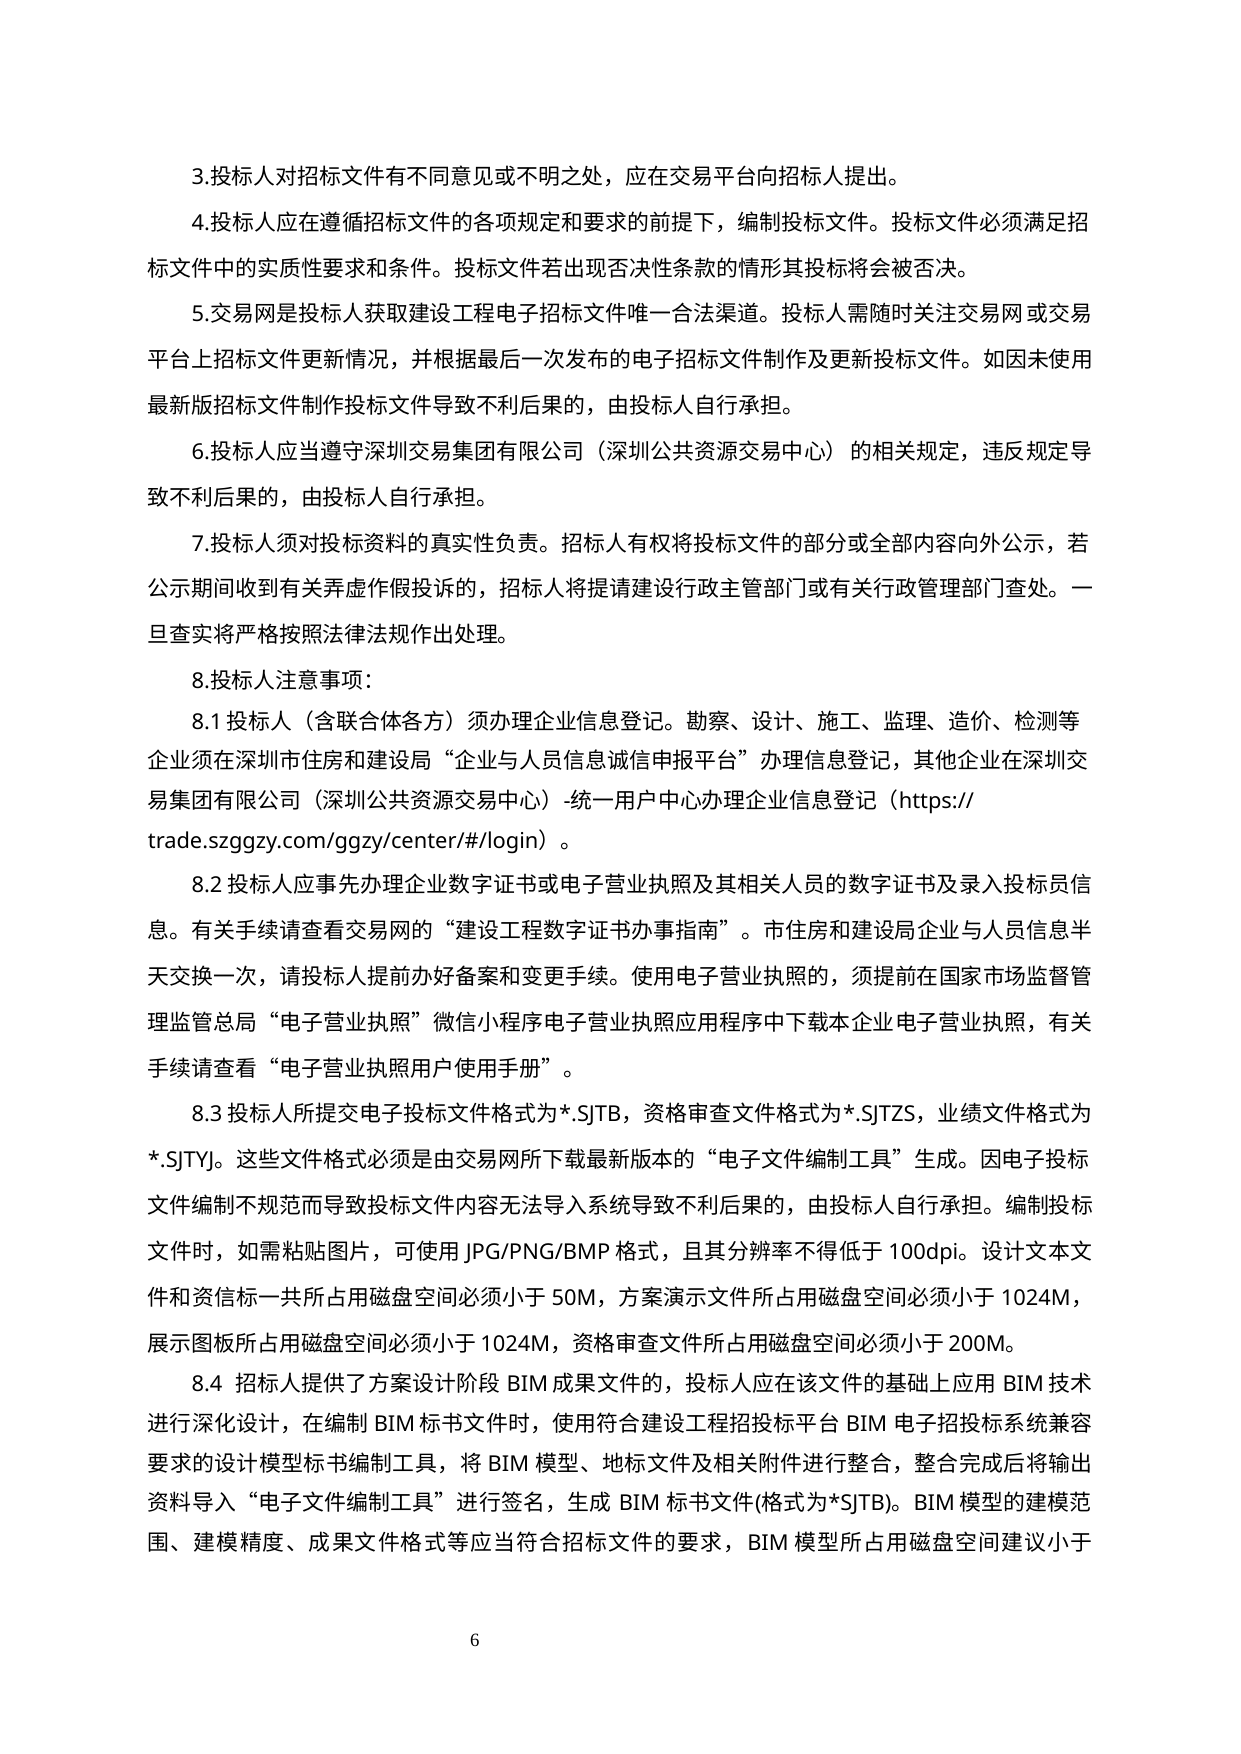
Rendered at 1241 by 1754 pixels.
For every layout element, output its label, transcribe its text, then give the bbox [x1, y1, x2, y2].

text 8.2投标人应事先办理企业数字证书或电子营业执照及其相关人员的数字证书及录入投标员信息。有关手续请查看交易网的“建设工程数字证书办事指南”。市住房和建设局企业与人员信息半天交换一次，请投标人提前办好备案和变更手续。使用电子营业执照的，须提前在国家市场监督管理监管总局“电子营业执照”微信小程序电子营业执照应用程序中下载本企业电子营业执照，有关手续请查看“电子营业执照用户使用手册”。 [148, 856, 1093, 1085]
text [148, 1360, 1093, 1558]
text 7.投标人须对投标资料的真实性负责。招标人有权将投标文件的部分或全部内容向外公示，若公示期间收到有关弄虚作假投诉的，招标人将提请建设行政主管部门或有关行政管理部门查处。一旦查实将严格按照法律法规作出处理。 [148, 514, 1093, 652]
text 3.投标人对招标文件有不同意见或不明之处，应在交易平台向招标人提出。 [148, 148, 1093, 193]
text 5.交易网是投标人获取建设工程电子招标文件唯一合法渠道。投标人需随时关注交易网或交易平台上招标文件更新情况，并根据最后一次发布的电子招标文件制作及更新投标文件。如因未使用最新版招标文件制作投标文件导致不利后果的，由投标人自行承担。 [148, 285, 1093, 423]
text 8.投标人注意事项： [148, 652, 1093, 698]
text 4.投标人应在遵循招标文件的各项规定和要求的前提下，编制投标文件。投标文件必须满足招标文件中的实质性要求和条件。投标文件若出现否决性条款的情形其投标将会被否决。 [148, 193, 1093, 285]
text 8.1投标人（含联合体各方）须办理企业信息登记。勘察、设计、施工、监理、造价、检测等 [148, 698, 1093, 737]
text 企业须在深圳市住房和建设局“企业与人员信息诚信申报平台”办理信息登记，其他企业在深圳交易集团有限公司（深圳公共资源交易中心）-统一用户中心办理企业信息登记（https://trade.szggzy.com/ggzy/center/#/login）。 [148, 737, 1093, 856]
text 8.3投标人所提交电子投标文件格式为*.SJTB，资格审查文件格式为*.SJTZS，业绩文件格式为*.SJTYJ。这些文件格式必须是由交易网所下载最新版本的“电子文件编制工具”生成。因电子投标文件编制不规范而导致投标文件内容无法导入系统导致不利后果的，由投标人自行承担。编制投标文件时，如需粘贴图片，可使用JPG/PNG/BMP格式，且其分辨率不得低于100dpi。设计文本文件和资信标一共所占用磁盘空间必须小于50M，方案演示文件所占用磁盘空间必须小于1024M，展示图板所占用磁盘空间必须小于1024M，资格审查文件所占用磁盘空间必须小于200M。 [148, 1085, 1093, 1360]
text 6.投标人应当遵守深圳交易集团有限公司（深圳公共资源交易中心）的相关规定，违反规定导致不利后果的，由投标人自行承担。 [148, 423, 1093, 514]
